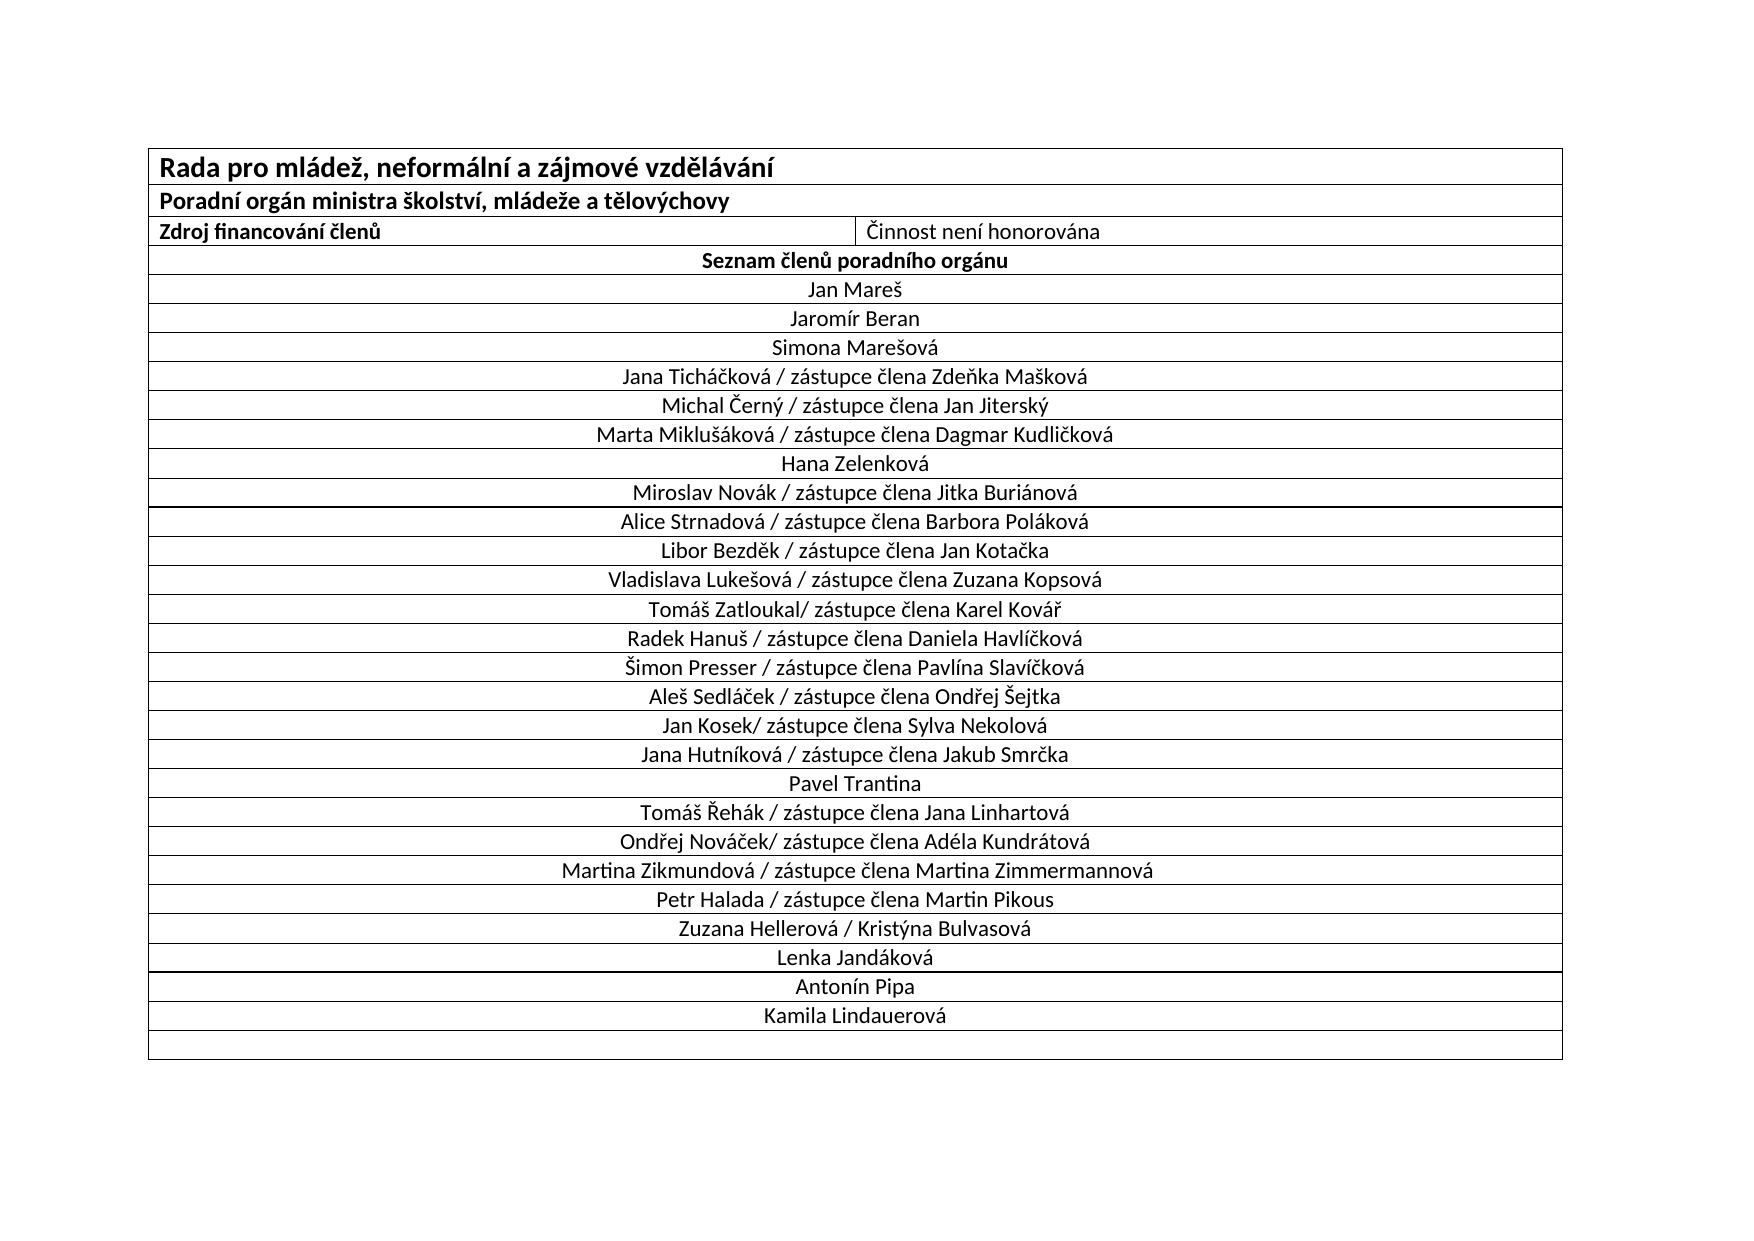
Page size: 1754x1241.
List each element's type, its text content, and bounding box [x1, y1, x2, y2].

table_cell Poradní orgán ministra školství, mládeže a tělovýchovy [149, 185, 1562, 216]
table_cell Jaromír Beran [149, 304, 1562, 332]
table_cell Simona Marešová [149, 333, 1562, 361]
table_cell Jan Mareš [149, 275, 1562, 303]
table_cell Kamila Lindauerová [149, 1002, 1562, 1029]
table_cell Martina Zikmundová / zástupce člena Martina Zimmermannová [149, 856, 1562, 884]
table_cell Petr Halada / zástupce člena Martin Pikous [149, 885, 1562, 913]
table_header Rada pro mládež, neformální a zájmové vzdělávání [149, 149, 1562, 184]
table_cell Libor Bezděk / zástupce člena Jan Kotačka [149, 537, 1562, 564]
table_cell Miroslav Novák / zástupce člena Jitka Buriánová [149, 479, 1562, 506]
table_cell [149, 1031, 1562, 1059]
table_cell Ondřej Nováček/ zástupce člena Adéla Kundrátová [149, 827, 1562, 855]
table_cell Jana Ticháčková / zástupce člena Zdeňka Mašková [149, 362, 1562, 390]
table_cell Zuzana Hellerová / Kristýna Bulvasová [149, 914, 1562, 942]
table_cell Marta Miklušáková / zástupce člena Dagmar Kudličková [149, 420, 1562, 448]
table_cell Michal Černý / zástupce člena Jan Jiterský [149, 391, 1562, 419]
table_cell Pavel Trantina [149, 769, 1562, 797]
table_cell Vladislava Lukešová / zástupce člena Zuzana Kopsová [149, 566, 1562, 594]
table_cell Lenka Jandáková [149, 944, 1562, 971]
table_cell Jan Kosek/ zástupce člena Sylva Nekolová [149, 711, 1562, 739]
table_cell Zdroj financování členů [149, 217, 855, 245]
table_cell Činnost není honorována [856, 217, 1562, 245]
table_cell Seznam členů poradního orgánu [149, 246, 1562, 274]
table_cell Šimon Presser / zástupce člena Pavlína Slavíčková [149, 653, 1562, 681]
table_cell Antonín Pipa [149, 973, 1562, 1001]
table_cell Aleš Sedláček / zástupce člena Ondřej Šejtka [149, 682, 1562, 710]
table_cell Radek Hanuš / zástupce člena Daniela Havlíčková [149, 624, 1562, 652]
table_cell Alice Strnadová / zástupce člena Barbora Poláková [149, 508, 1562, 536]
table_cell Hana Zelenková [149, 449, 1562, 477]
table_cell Tomáš Řehák / zástupce člena Jana Linhartová [149, 798, 1562, 826]
table_cell Jana Hutníková / zástupce člena Jakub Smrčka [149, 740, 1562, 768]
table_cell Tomáš Zatloukal/ zástupce člena Karel Kovář [149, 595, 1562, 623]
